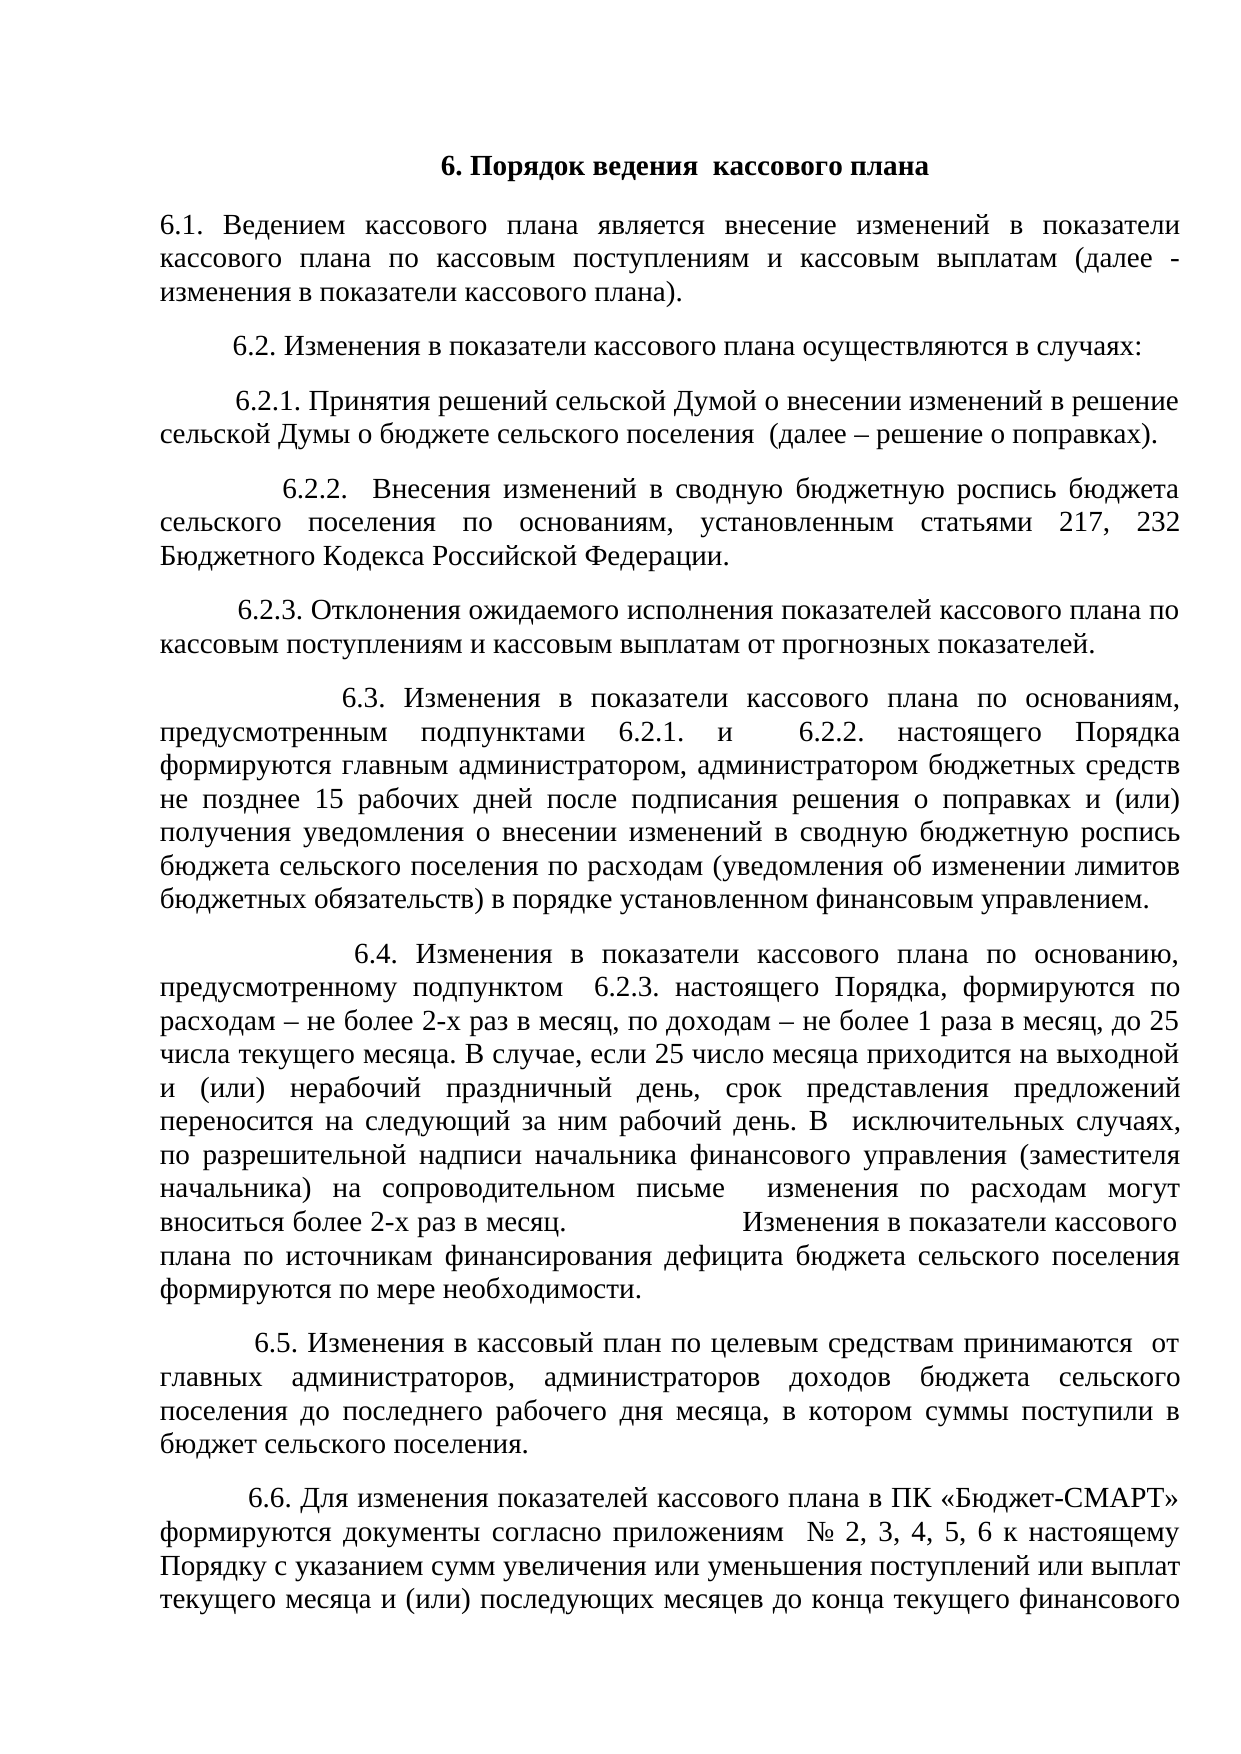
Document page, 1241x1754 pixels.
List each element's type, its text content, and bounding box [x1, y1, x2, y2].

text 6.2.2. Внесения изменений в сводную бюджетную роспись бюджета сельского поселения по основаниям, установленным статьями 217, 232 Бюджетного Кодекса Российской Федерации. [159, 471, 1181, 571]
text 6.2. Изменения в показатели кассового плана осуществляются в случаях: [159, 328, 1181, 362]
text 6. Порядок ведения кассового плана [159, 148, 1181, 181]
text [159, 1481, 1181, 1615]
text 6.2.1. Принятия решений сельской Думой о внесении изменений в решение сельской Думы о бюджете сельского поселения (далее – решение о поправках). [159, 383, 1181, 450]
text 6.3. Изменения в показатели кассового плана по основаниям, предусмотренным подпунктами 6.2.1. и 6.2.2. настоящего Порядка формируются главным администратором, администратором бюджетных средств не позднее 15 рабочих дней после подписания решения о поправках и (или) получения уведомления о внесении изменений в сводную бюджетную роспись бюджета сельского поселения по расходам (уведомления об изменении лимитов бюджетных обязательств) в порядке установленном финансовым управлением. [159, 680, 1181, 915]
text 6.1. Ведением кассового плана является внесение изменений в показатели кассового плана по кассовым поступлениям и кассовым выплатам (далее - изменения в показатели кассового плана). [159, 207, 1181, 308]
text 6.4. Изменения в показатели кассового плана по основанию, предусмотренному подпунктом 6.2.3. настоящего Порядка, формируются по расходам – не более 2-х раз в месяц, по доходам – не более 1 раза в месяц, до 25 числа текущего месяца. В случае, если 25 число месяца приходится на выходной и (или) нерабочий праздничный день, срок представления предложений переносится на следующий за ним рабочий день. В исключительных случаях, по разрешительной надписи начальника финансового управления (заместителя начальника) на сопроводительном письме изменения по расходам могут вноситься более 2-х раз в месяц. Изменения в показатели кассового плана по источникам финансирования дефицита бюджета сельского поселения формируются по мере необходимости. [159, 936, 1181, 1305]
text 6.5. Изменения в кассовый план по целевым средствам принимаются от главных администраторов, администраторов доходов бюджета сельского поселения до последнего рабочего дня месяца, в котором суммы поступили в бюджет сельского поселения. [159, 1326, 1181, 1460]
text 6.2.3. Отклонения ожидаемого исполнения показателей кассового плана по кассовым поступлениям и кассовым выплатам от прогнозных показателей. [159, 592, 1181, 659]
